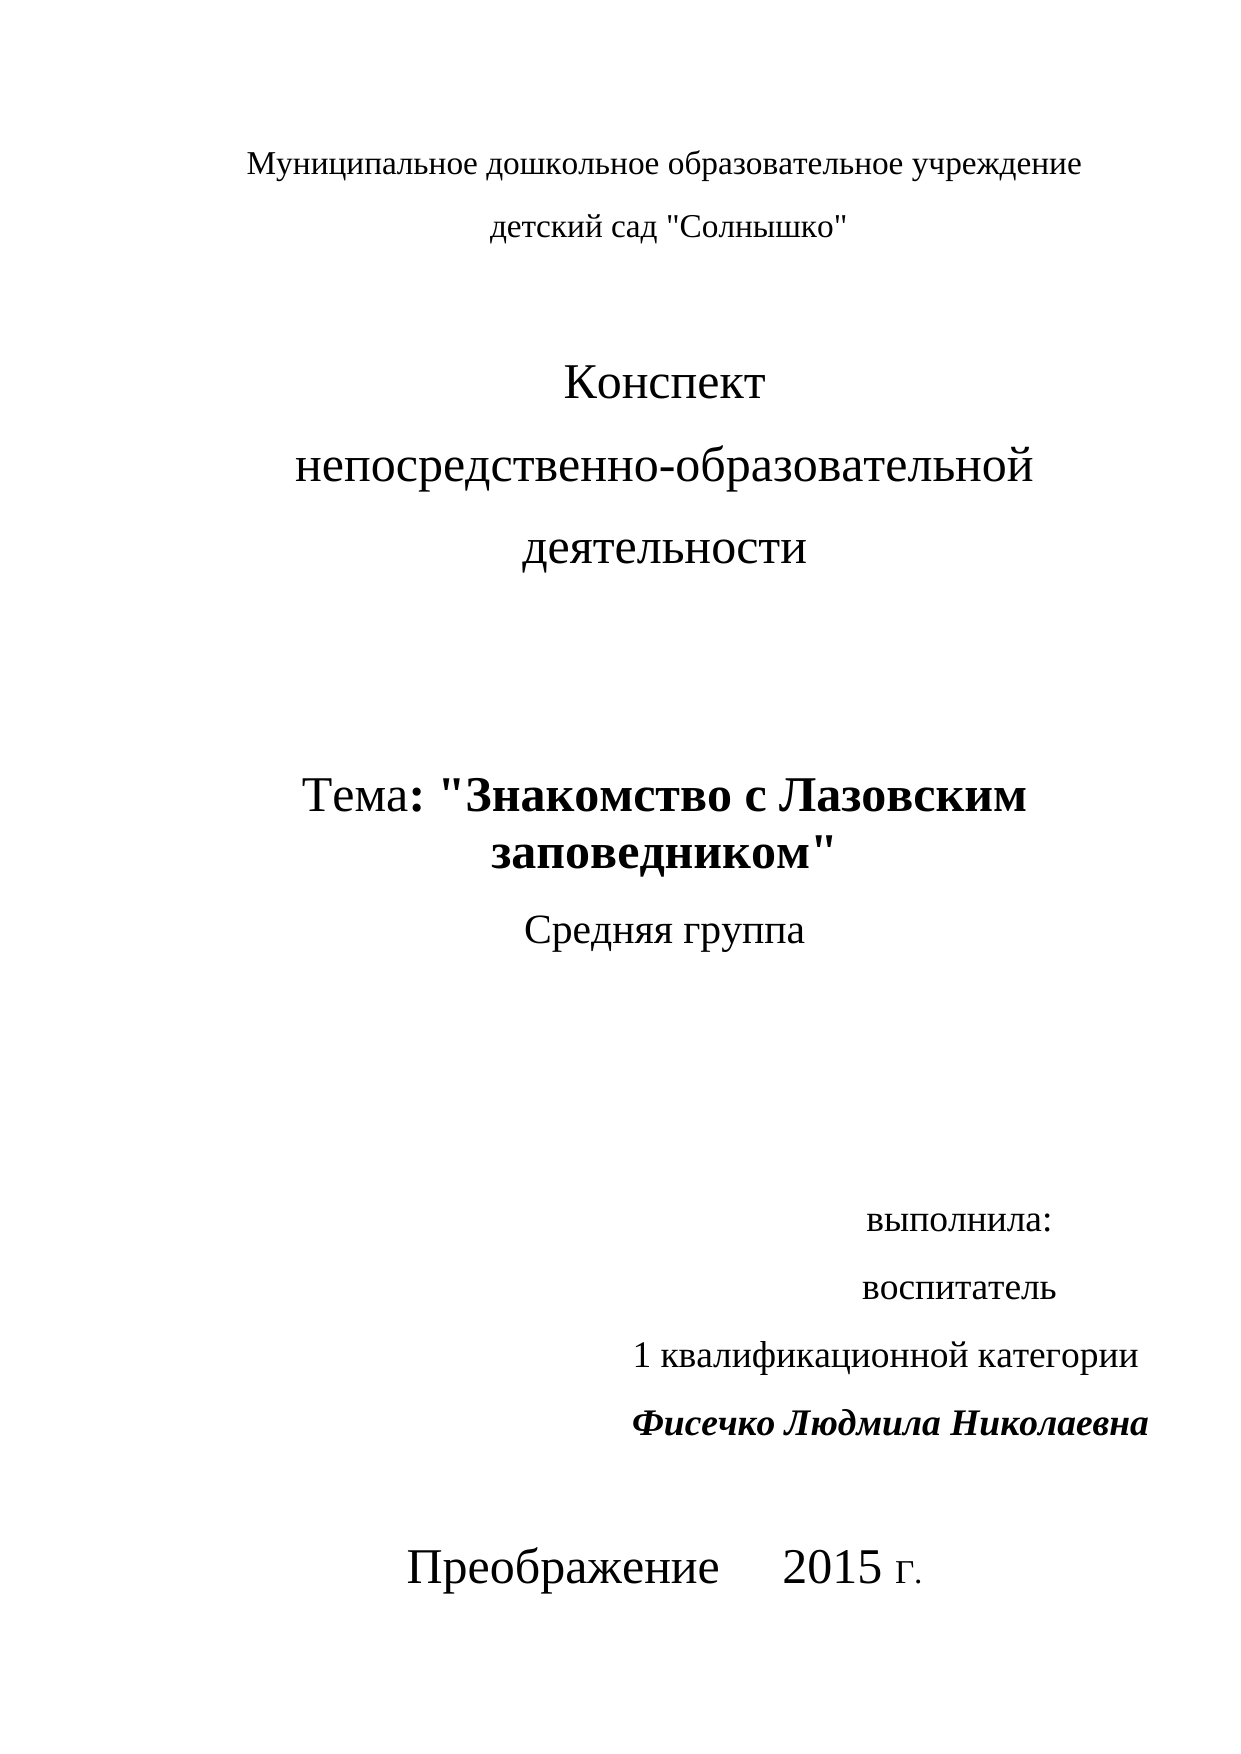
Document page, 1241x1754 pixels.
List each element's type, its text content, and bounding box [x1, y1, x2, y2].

text Фисечко Людмила Николаевна [177, 1401, 1152, 1444]
text Средняя группа [177, 905, 1152, 953]
text деятельности [177, 517, 1152, 575]
text непосредственно-образовательной [177, 435, 1152, 492]
text Тема: "Знакомство с Лазовским заповедником" [177, 765, 1152, 880]
text детский сад "Солнышко" [177, 206, 1152, 245]
text выполнила: [177, 1196, 1152, 1239]
text Конспект [177, 352, 1152, 410]
text 1 квалификационной категории [177, 1333, 1152, 1376]
text Муниципальное дошкольное образовательное учреждение [177, 143, 1152, 181]
text воспитатель [177, 1264, 1152, 1308]
text Преображение 2015 Г. [177, 1537, 1152, 1594]
